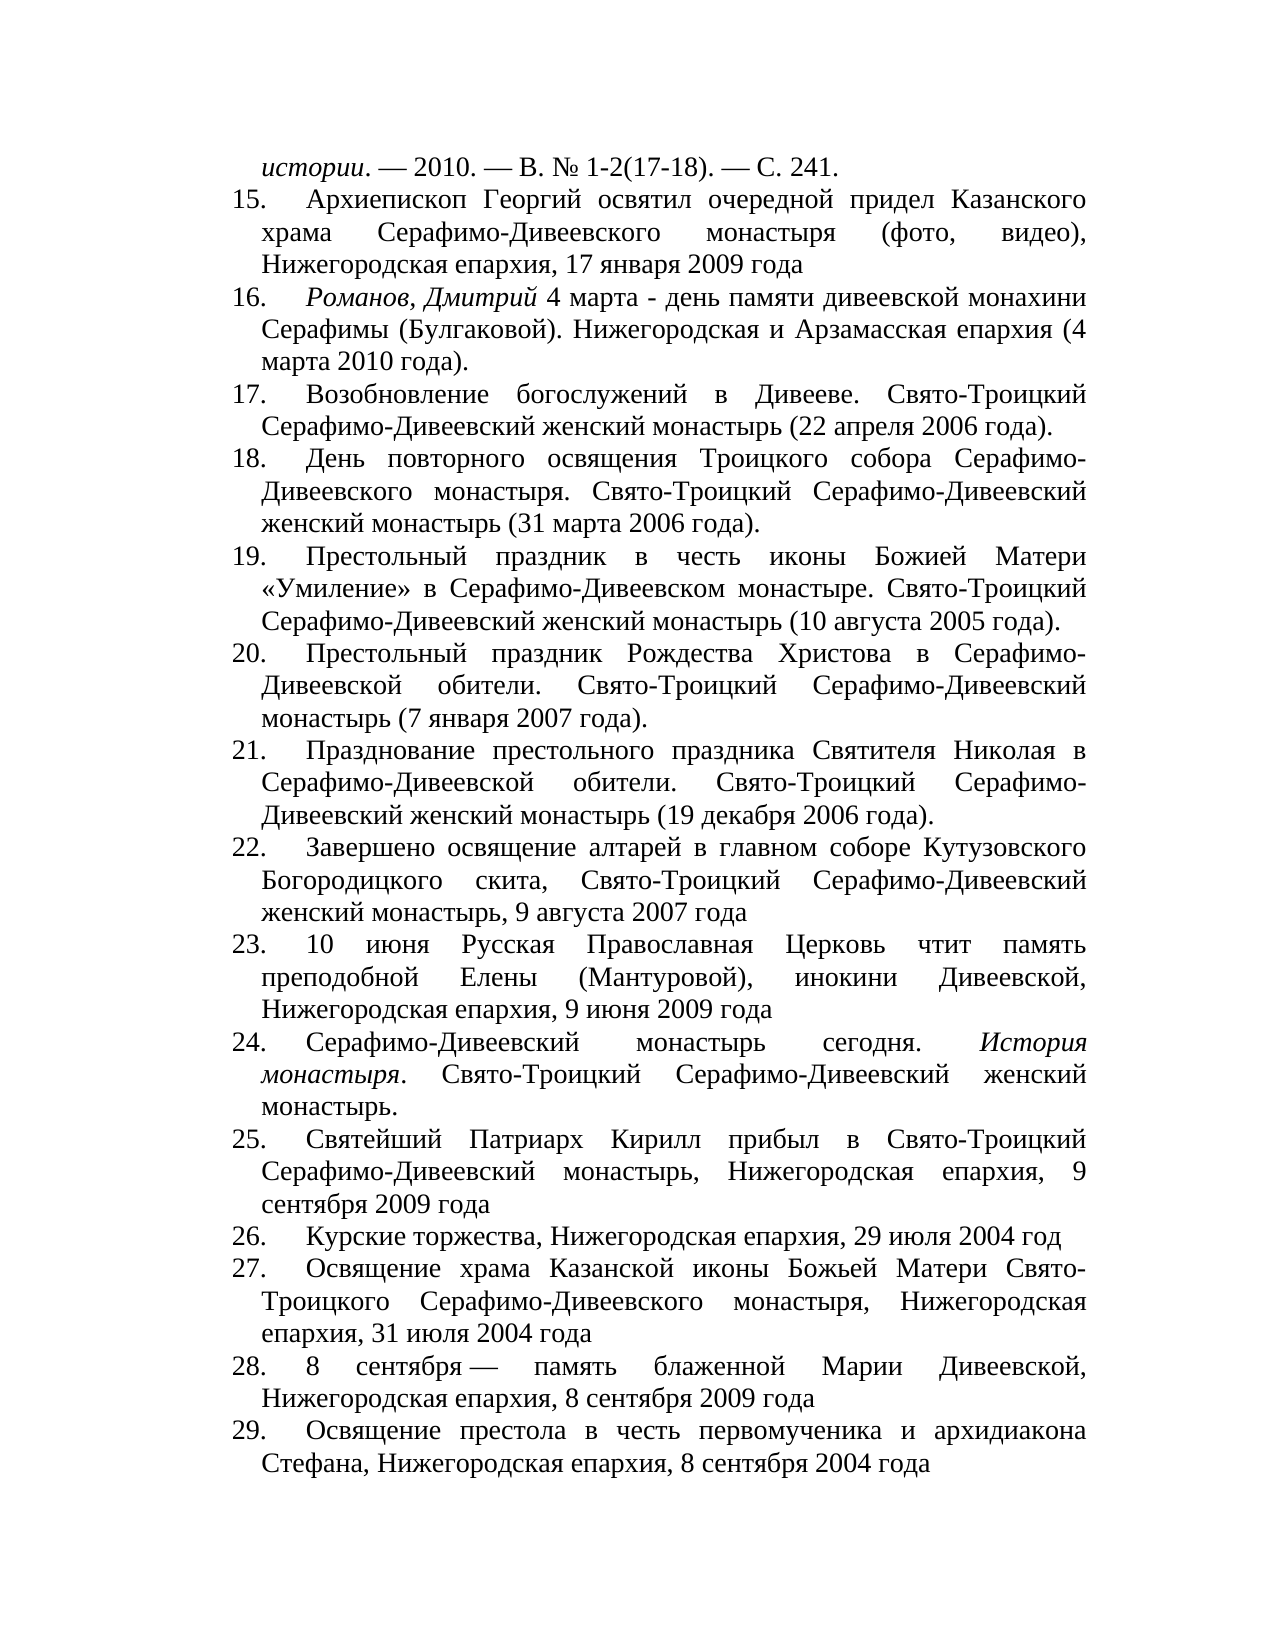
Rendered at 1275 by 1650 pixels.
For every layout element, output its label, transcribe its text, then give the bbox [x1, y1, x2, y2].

list День повторного освящения Троицкого собора Серафимо-Дивеевского монастыря. Свято-Троицкий Серафимо-Дивеевский женский монастырь (31 марта 2006 года). [232, 442, 1087, 539]
list Возобновление богослужений в Дивееве. Свято-Троицкий Серафимо-Дивеевский женский монастырь (22 апреля 2006 года). [232, 377, 1087, 442]
list Освящение храма Казанской иконы Божьей Матери Свято-Троицкого Серафимо-Дивеевского монастыря, Нижегородская епархия, 31 июля 2004 года [232, 1251, 1087, 1349]
list Празднование престольного праздника Святителя Николая в Серафимо-Дивеевской обители. Свято-Троицкий Серафимо-Дивеевский женский монастырь (19 декабря 2006 года). [232, 733, 1087, 830]
list 10 июня Русская Православная Церковь чтит память преподобной Елены (Мантуровой), инокини Дивеевской, Нижегородская епархия, 9 июня 2009 года [232, 927, 1087, 1025]
list Курские торжества, Нижегородская епархия, 29 июля 2004 год [232, 1219, 1087, 1251]
list Престольный праздник в честь иконы Божией Матери «Умиление» в Серафимо-Дивеевском монастыре. Свято-Троицкий Серафимо-Дивеевский женский монастырь (10 августа 2005 года). [232, 539, 1087, 636]
list Архиепископ Георгий освятил очередной придел Казанского храма Серафимо-Дивеевского монастыря (фото, видео), Нижегородская епархия, 17 января 2009 года [232, 182, 1087, 279]
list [232, 150, 1087, 182]
list Романов, Дмитрий 4 марта - день памяти дивеевской монахини Серафимы (Булгаковой). Нижегородская и Арзамасская епархия (4 марта 2010 года). [232, 279, 1087, 377]
list Престольный праздник Рождества Христова в Серафимо-Дивеевской обители. Свято-Троицкий Серафимо-Дивеевский монастырь (7 января 2007 года). [232, 636, 1087, 733]
list Святейший Патриарх Кирилл прибыл в Свято-Троицкий Серафимо-Дивеевский монастырь, Нижегородская епархия, 9 сентября 2009 года [232, 1122, 1087, 1219]
list Завершено освящение алтарей в главном соборе Кутузовского Богородицкого скита, Свято-Троицкий Серафимо-Дивеевский женский монастырь, 9 августа 2007 года [232, 830, 1087, 927]
list 8 сентября — память блаженной Марии Дивеевской, Нижегородская епархия, 8 сентября 2009 года [232, 1349, 1087, 1413]
list Серафимо-Дивеевский монастырь сегодня. История монастыря. Свято-Троицкий Серафимо-Дивеевский женский монастырь. [232, 1025, 1087, 1122]
list Освящение престола в честь первомученика и архидиакона Стефана, Нижегородская епархия, 8 сентября 2004 года [232, 1413, 1087, 1478]
